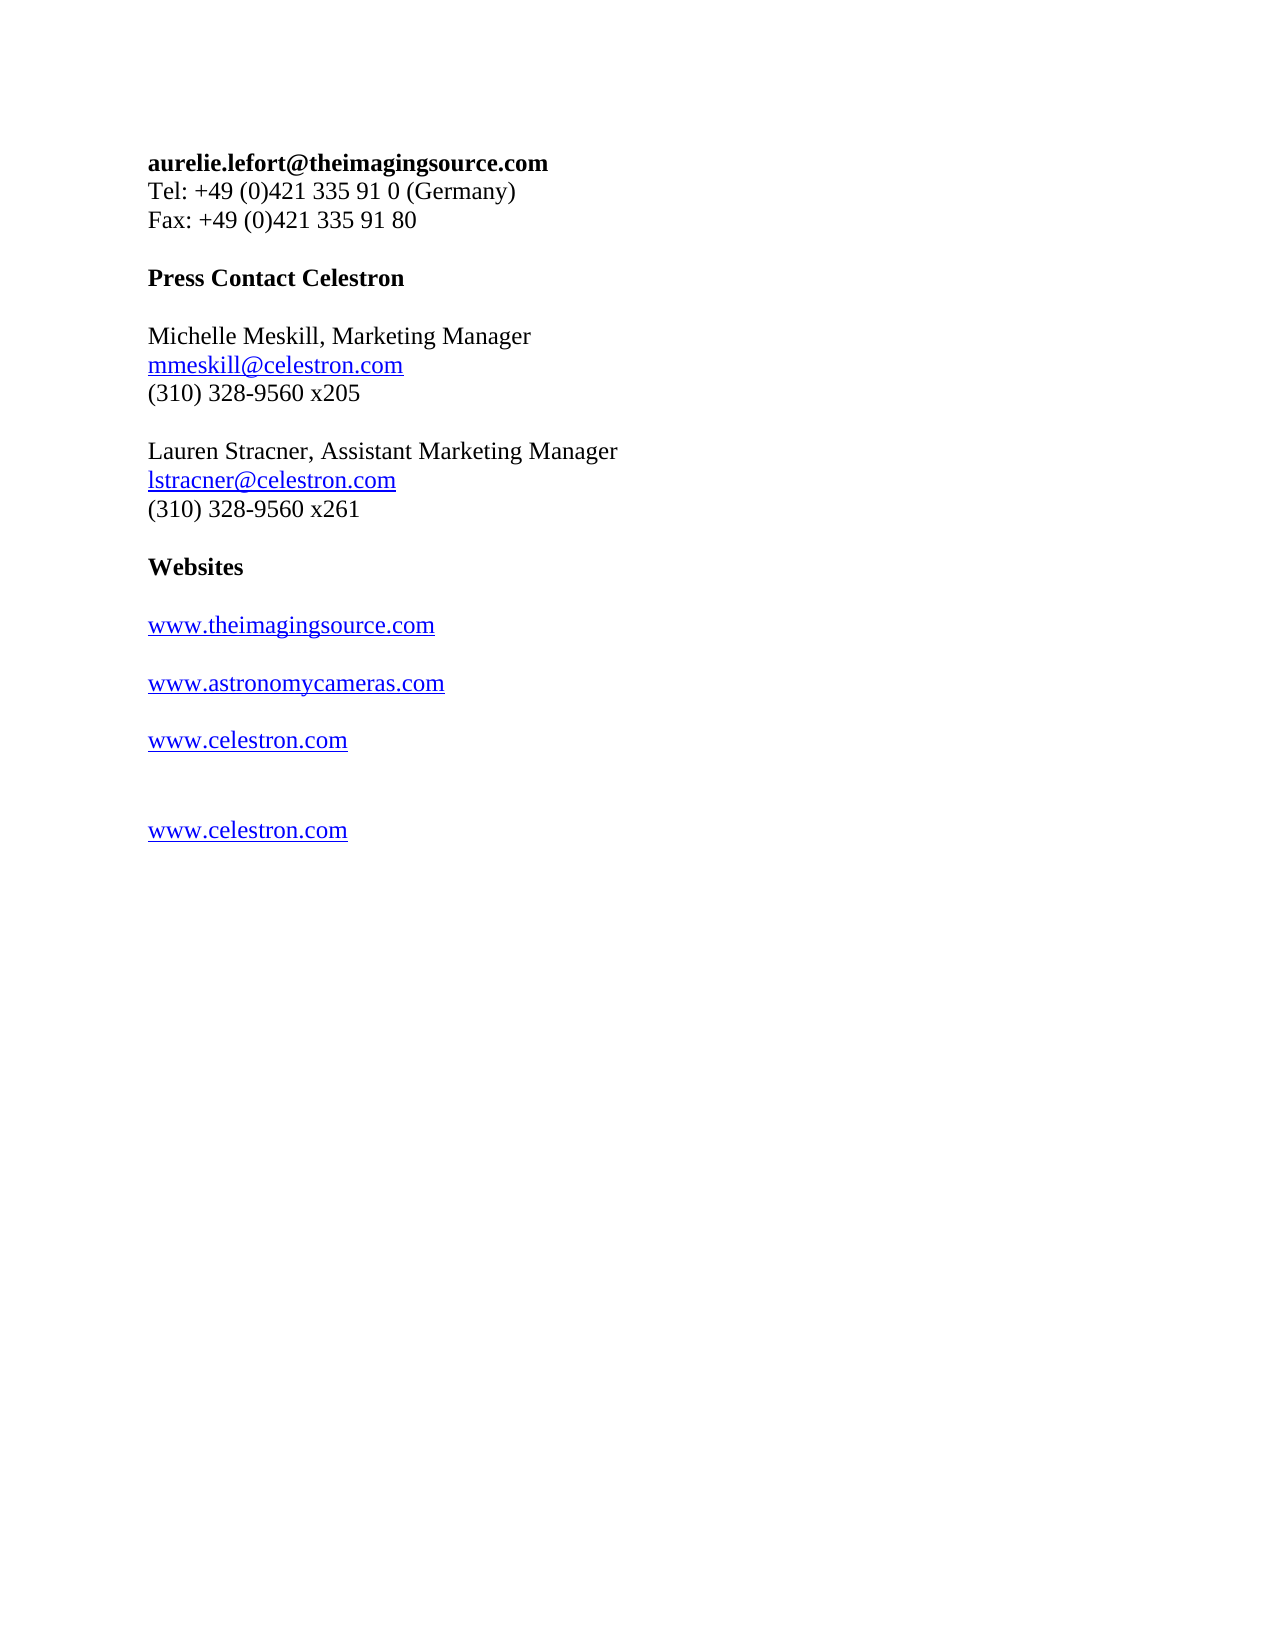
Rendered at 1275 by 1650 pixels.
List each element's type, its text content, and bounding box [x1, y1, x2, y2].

subtitle aurelie.lefort@theimagingsource.com Tel: +49 (0)421 335 91 0 (Germany) Fax: +49 (0)421 335 91 80 [148, 148, 1127, 234]
text Michelle Meskill, Marketing Manager mmeskill@celestron.com (310) 328-9560 x205 [148, 321, 1127, 407]
text www.celestron.com [148, 726, 1127, 754]
text www.celestron.com [148, 816, 1127, 844]
text Websites [148, 552, 1127, 581]
text www.astronomycameras.com [148, 668, 1127, 696]
subtitle Press Contact Celestron [148, 263, 1127, 292]
text Lauren Stracner, Assistant Marketing Manager lstracner@celestron.com (310) 328-9560 x261 [148, 436, 1127, 523]
text www.theimagingsource.com [148, 610, 1127, 638]
